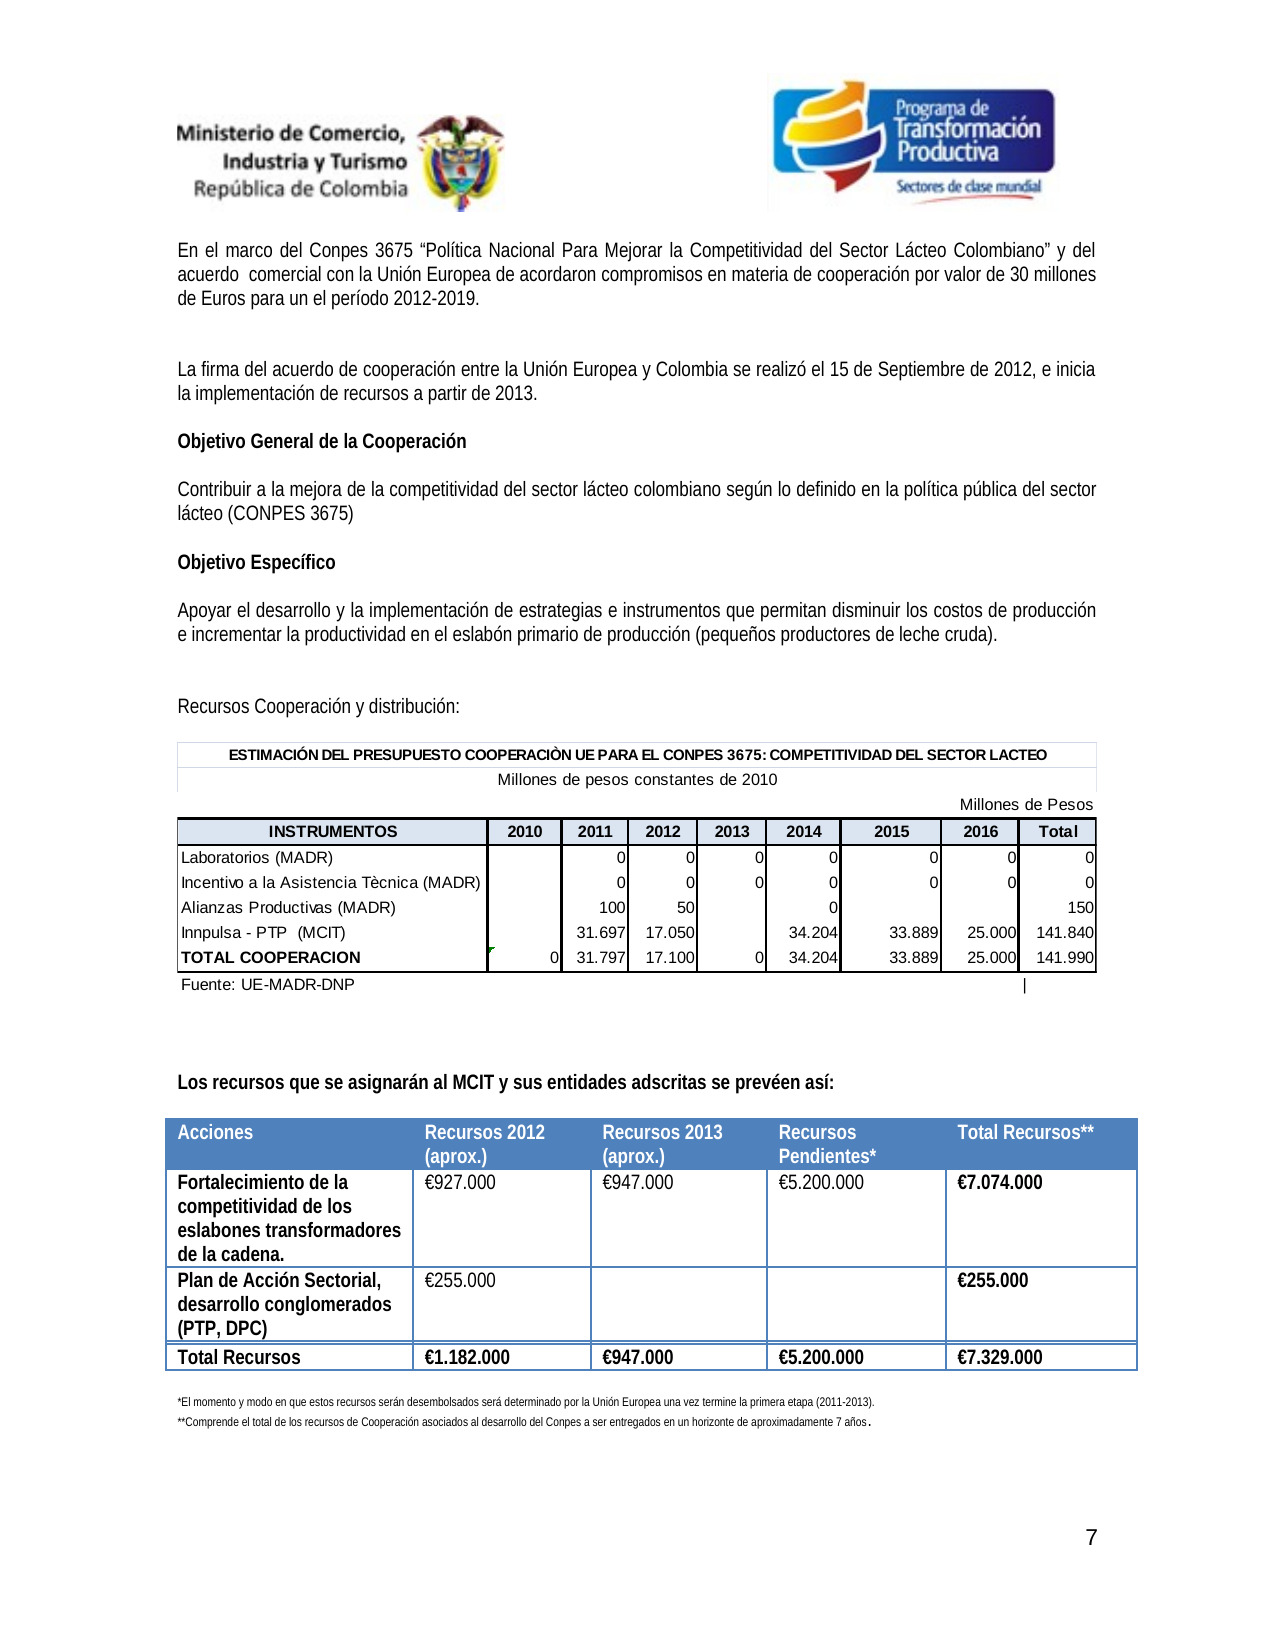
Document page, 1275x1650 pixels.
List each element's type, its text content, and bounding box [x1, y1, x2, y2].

table_cell €255.000 [414, 1268, 590, 1340]
table_header Recursos 2012 (aprox.) [414, 1120, 590, 1168]
subtitle Objetivo General de la Cooperación [177, 429, 1098, 453]
table_header Recursos Pendientes* [768, 1120, 945, 1168]
table_header Recursos 2013 (aprox.) [592, 1120, 766, 1168]
table_cell €7.074.000 [947, 1170, 1136, 1266]
table_cell €7.329.000 [947, 1345, 1136, 1368]
table_cell €1.182.000 [414, 1345, 590, 1368]
text En el marco del Conpes 3675 “Política Nacional Para Mejorar la Competitividad del Sector Lácteo Colombiano” y del acuerdo comercial con la Unión Europea de acordaron compromisos en materia de cooperación por valor de 30 millones de Euros para un el período 2012-2019. [177, 237, 1098, 309]
text Objetivo Específico [177, 550, 1098, 574]
table_cell €927.000 [414, 1170, 590, 1266]
text Apoyar el desarrollo y la implementación de estrategias e instrumentos que permitan disminuir los costos de producción e incrementar la productividad en el eslabón primario de producción (pequeños productores de leche cruda). [177, 598, 1098, 646]
table_cell [768, 1268, 945, 1340]
table_cell [592, 1268, 766, 1340]
text Los recursos que se asignarán al MCIT y sus entidades adscritas se prevéen así: [177, 1070, 1098, 1094]
picture [767, 73, 1061, 212]
text Recursos Cooperación y distribución: [177, 694, 1098, 718]
table_cell €947.000 [592, 1170, 766, 1266]
table_header Acciones [167, 1120, 412, 1168]
table_cell Total Recursos [167, 1345, 412, 1368]
subtitle Contribuir a la mejora de la competitividad del sector lácteo colombiano según lo definido en la política pública del sector lácteo (CONPES 3675) [177, 477, 1098, 525]
picture [177, 114, 506, 212]
table_cell €5.200.000 [768, 1170, 945, 1266]
table_header Total Recursos** [947, 1120, 1136, 1168]
text La firma del acuerdo de cooperación entre la Unión Europea y Colombia se realizó el 15 de Septiembre de 2012, e inicia la implementación de recursos a partir de 2013. [177, 357, 1098, 405]
table_cell €5.200.000 [768, 1345, 945, 1368]
text *El momento y modo en que estos recursos serán desembolsados será determinado por la Unión Europea una vez termine la primera etapa (2011-2013). [177, 1394, 1098, 1409]
table_cell €255.000 [947, 1268, 1136, 1340]
table_cell Plan de Acción Sectorial, desarrollo conglomerados (PTP, DPC) [167, 1268, 412, 1340]
table_cell €947.000 [592, 1345, 766, 1368]
text **Comprende el total de los recursos de Cooperación asociados al desarrollo del Conpes a ser entregados en un horizonte de aproximadamente 7 años. [177, 1409, 1098, 1431]
table_cell Fortalecimiento de la competitividad de los eslabones transformadores de la cadena. [167, 1170, 412, 1266]
